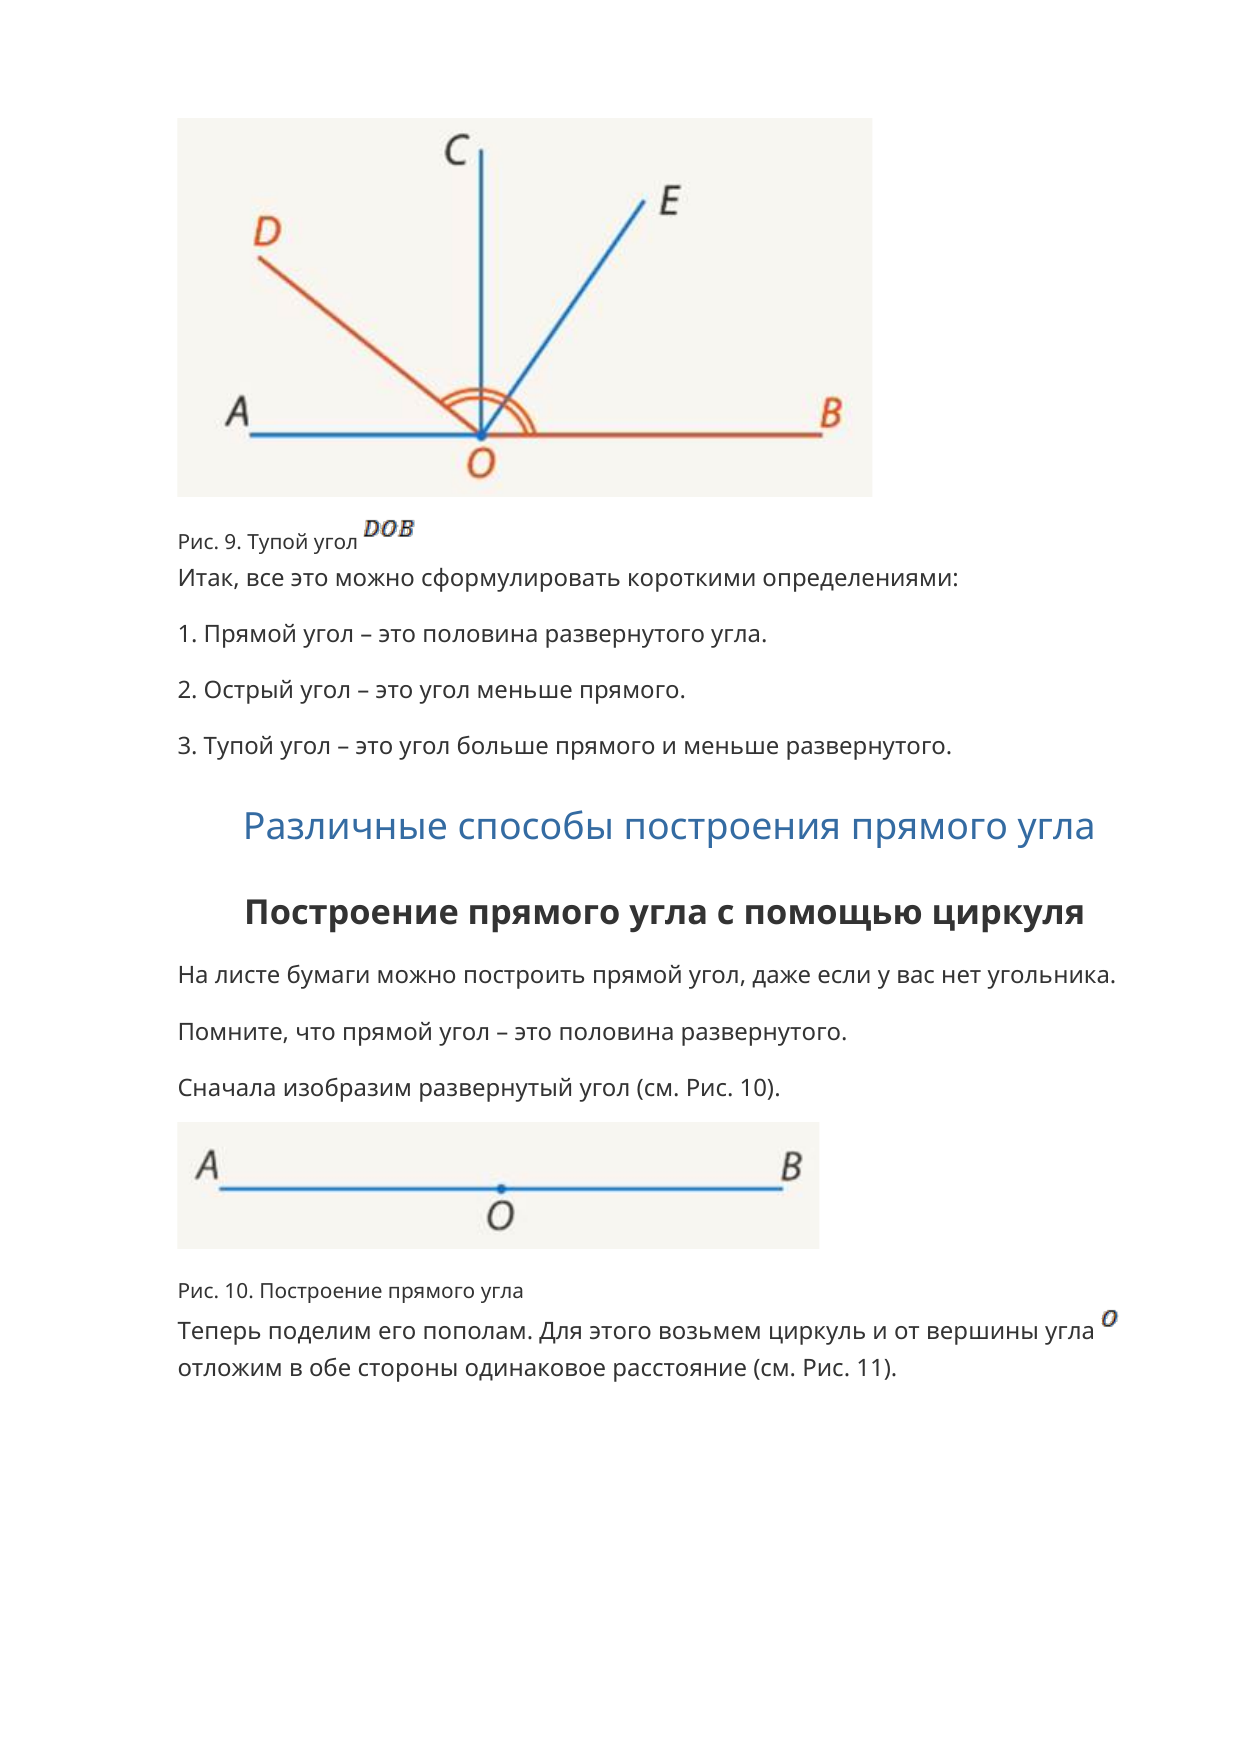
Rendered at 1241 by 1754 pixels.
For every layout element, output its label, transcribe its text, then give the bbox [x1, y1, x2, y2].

text Рис. 10. Построение прямого угла [177, 1267, 1152, 1305]
picture [1101, 1305, 1119, 1340]
picture [177, 118, 873, 497]
picture [363, 515, 415, 550]
text На листе бумаги можно построить прямой угол, даже если у вас нет угольника. [177, 953, 1152, 991]
text 2. Острый угол – это угол меньше прямого. [177, 668, 1152, 706]
text Построение прямого угла с помощью циркуля [177, 888, 1152, 935]
text 3. Тупой угол – это угол больше прямого и меньше развернутого. [177, 724, 1152, 762]
text Рис. 9. Тупой угол [177, 515, 1152, 556]
text Помните, что прямой угол – это половина развернутого. [177, 1010, 1152, 1047]
text Теперь поделим его пополам. Для этого возьмем циркуль и от вершины угла отложим в обе стороны одинаковое расстояние (см. Рис. 11). [177, 1305, 1152, 1384]
text Сначала изобразим развернутый угол (см. Рис. 10). [177, 1066, 1152, 1103]
picture [177, 1122, 820, 1249]
text 1. Прямой угол – это половина развернутого угла. [177, 612, 1152, 649]
text Итак, все это можно сформулировать короткими определениями: [177, 556, 1152, 593]
text Различные способы построения прямого угла [177, 799, 1152, 850]
